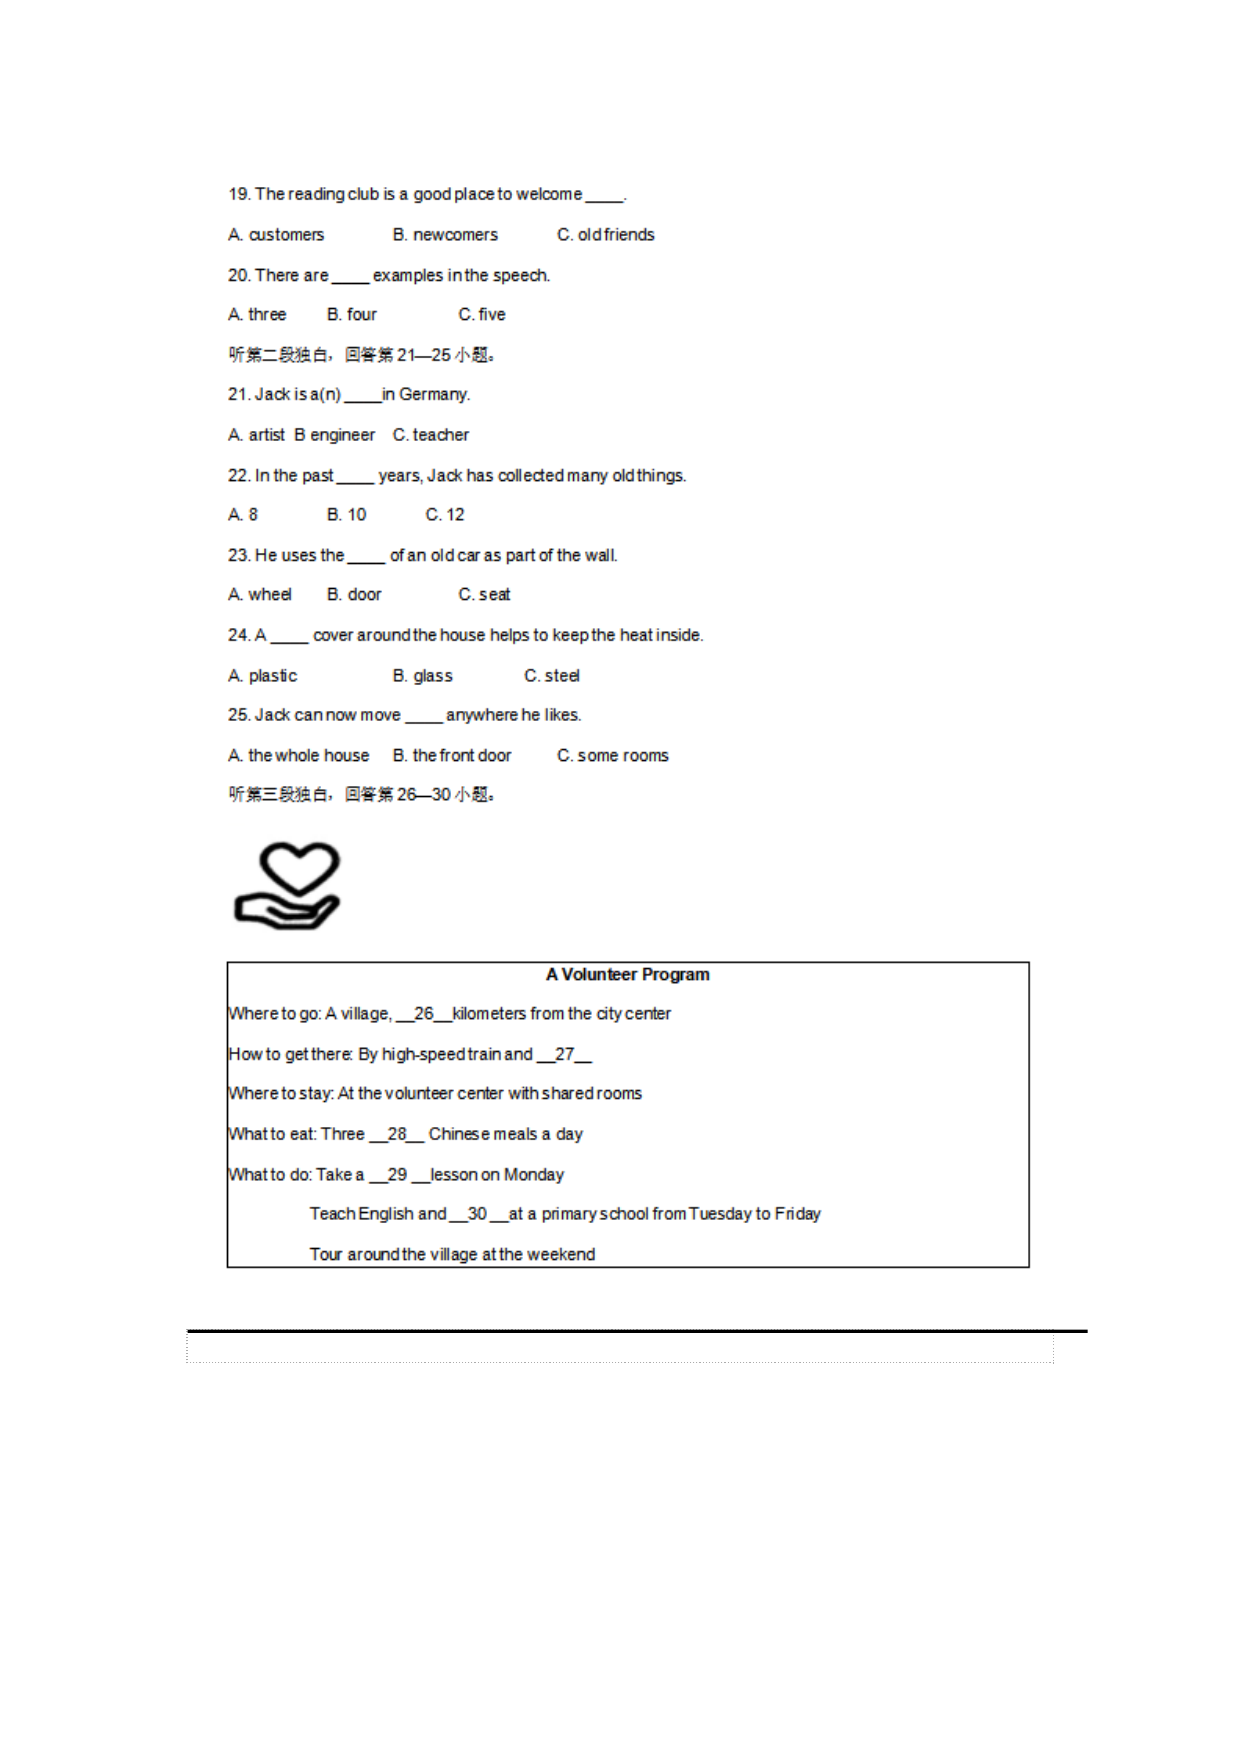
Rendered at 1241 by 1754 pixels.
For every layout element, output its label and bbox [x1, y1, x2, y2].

picture [192, 162, 1049, 1284]
